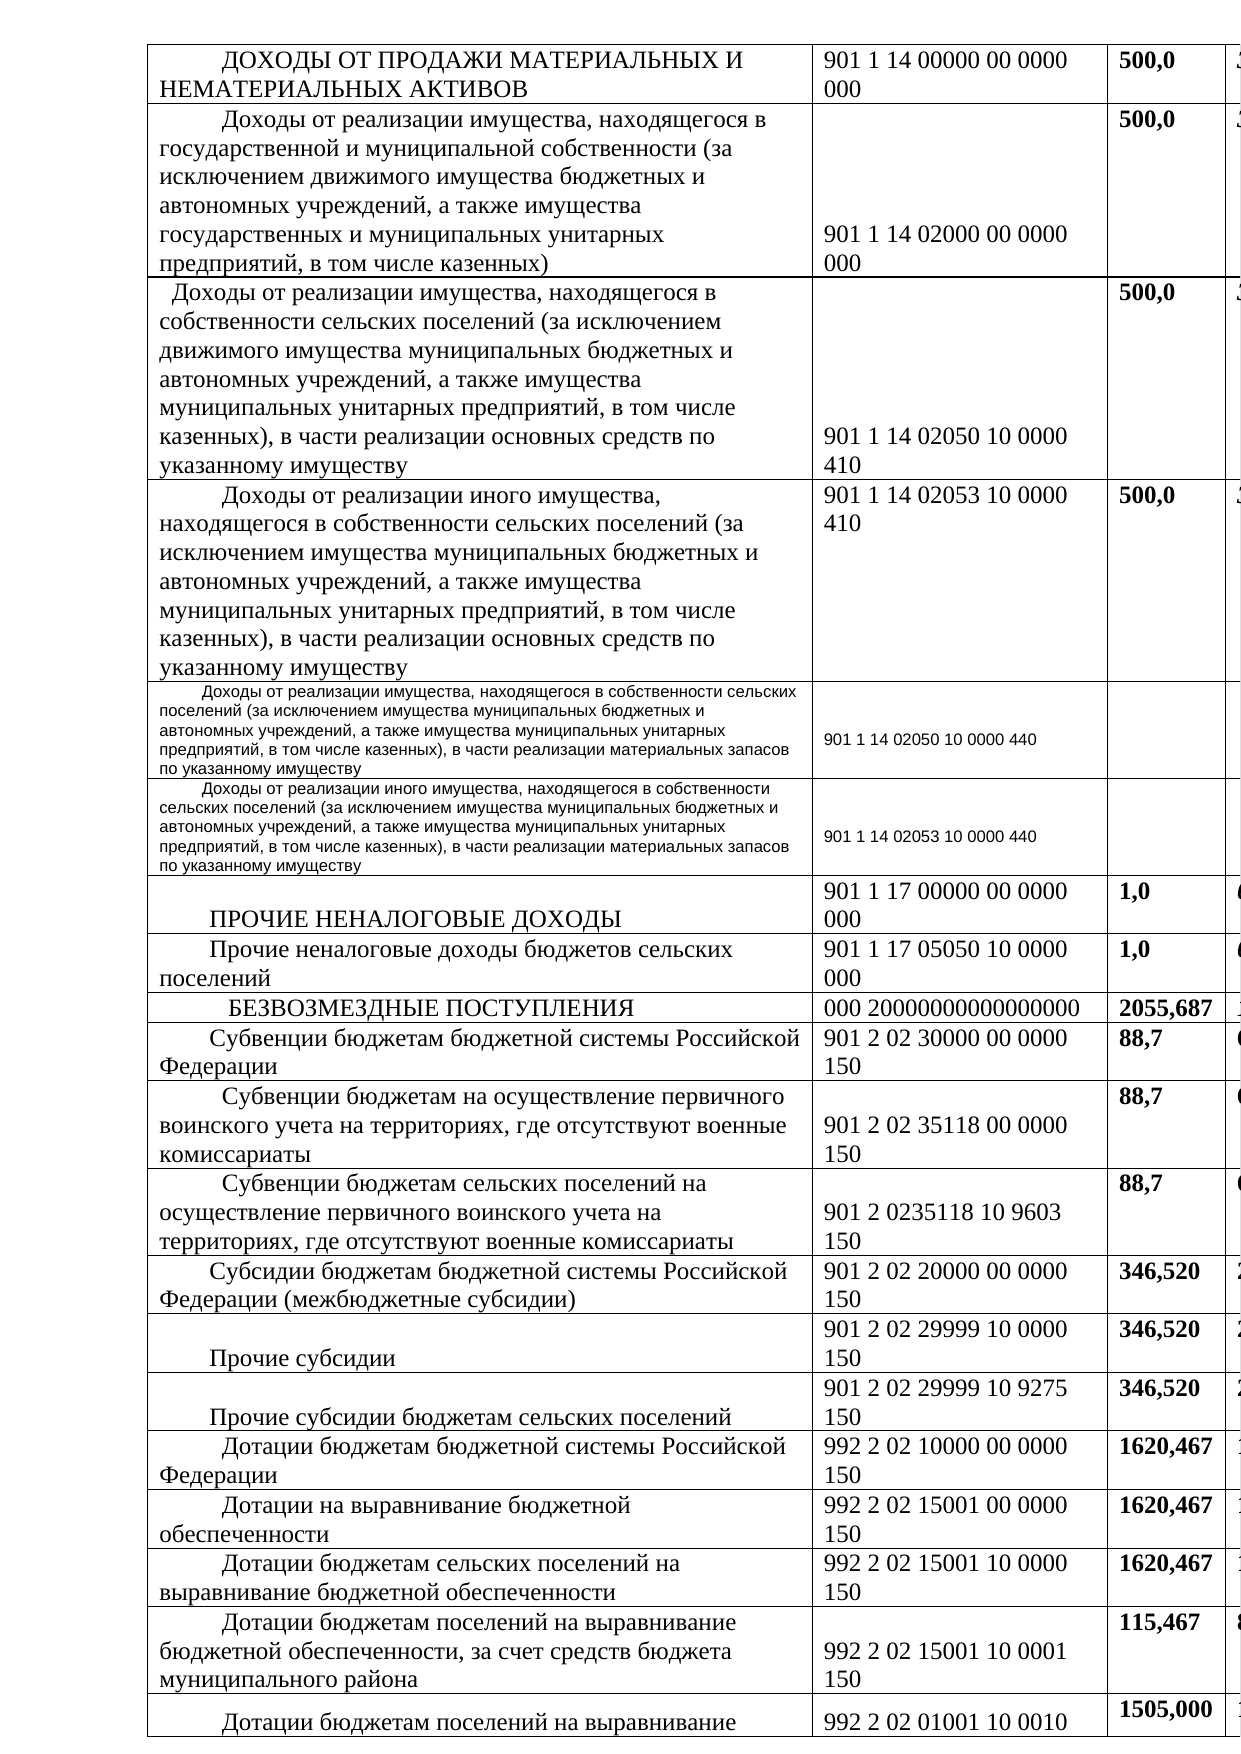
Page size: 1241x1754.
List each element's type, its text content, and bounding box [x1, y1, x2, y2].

table_cell 1128,75 [1226, 1694, 1240, 1736]
table_cell 1620,467 [1108, 1431, 1225, 1489]
table_cell БЕЗВОЗМЕЗДНЫЕ ПОСТУПЛЕНИЯ [148, 993, 812, 1022]
table_cell Прочие субсидии [148, 1314, 812, 1372]
table_cell 88,7 [1108, 1023, 1225, 1080]
table_cell 66,53 [1226, 1023, 1240, 1080]
table_cell 901 1 14 02053 10 0000 440 [813, 779, 1107, 875]
table_cell 1215,350 [1226, 1431, 1240, 1489]
table_cell Субвенции бюджетам на осуществление первичного воинского учета на территориях, где отсутствуют военные комиссариаты [148, 1081, 812, 1167]
table_cell 66,53 [1226, 1169, 1240, 1255]
table_cell 000 20000000000000000 [813, 993, 1107, 1022]
table_cell 375,0 [1226, 45, 1240, 103]
table_cell ДОХОДЫ ОТ ПРОДАЖИ МАТЕРИАЛЬНЫХ И НЕМАТЕРИАЛЬНЫХ АКТИВОВ [148, 45, 812, 103]
table_cell 901 1 14 02000 00 0000 000 [813, 104, 1107, 276]
table_cell 992 2 02 15001 10 0001 150 [813, 1607, 1107, 1693]
table_cell 375,0 [1226, 104, 1240, 276]
table_cell 500,0 [1108, 104, 1225, 276]
table_cell 901 1 17 05050 10 0000 000 [813, 934, 1107, 992]
table_cell Прочие субсидии бюджетам сельских поселений [148, 1373, 812, 1430]
table_cell 901 2 0235118 10 9603 150 [813, 1169, 1107, 1255]
table_cell 259,89 [1226, 1256, 1240, 1313]
table_cell 259,89 [1226, 1314, 1240, 1372]
table_cell Доходы от реализации имущества, находящегося в собственности сельских поселений (за исключением имущества муниципальных бюджетных и автономных учреждений, а также имущества муниципальных унитарных предприятий, в том числе казенных), в части реализации материальных запасов по указанному имуществу [148, 682, 812, 778]
table_cell 346,520 [1108, 1256, 1225, 1313]
table_cell 500,0 [1108, 480, 1225, 681]
table_cell 901 2 02 30000 00 0000 150 [813, 1023, 1107, 1080]
table_cell Прочие неналоговые доходы бюджетов сельских поселений [148, 934, 812, 992]
table_cell 1,0 [1108, 876, 1225, 933]
table_cell [1226, 779, 1240, 875]
table_cell 66,53 [1226, 1081, 1240, 1167]
table_cell 992 2 02 15001 10 0000 150 [813, 1549, 1107, 1606]
table_cell 1215,350 [1226, 1549, 1240, 1606]
table_cell 901 2 02 20000 00 0000 150 [813, 1256, 1107, 1313]
table_cell 500,0 [1108, 45, 1225, 103]
table_cell [1108, 682, 1225, 778]
table_cell 1505,000 [1108, 1694, 1225, 1736]
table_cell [148, 1694, 812, 1736]
table_cell Субвенции бюджетам бюджетной системы Российской Федерации [148, 1023, 812, 1080]
table_cell ПРОЧИЕ НЕНАЛОГОВЫЕ ДОХОДЫ [148, 876, 812, 933]
table_cell 901 1 14 02050 10 0000 410 [813, 278, 1107, 479]
table_cell Дотации на выравнивание бюджетной обеспеченности [148, 1490, 812, 1547]
table_cell 1215,350 [1226, 1490, 1240, 1547]
table_cell Доходы от реализации иного имущества, находящегося в собственности сельских поселений (за исключением имущества муниципальных бюджетных и автономных учреждений, а также имущества муниципальных унитарных предприятий, в том числе казенных), в части реализации материальных запасов по указанному имуществу [148, 779, 812, 875]
table_cell 375,0 [1226, 278, 1240, 479]
table_cell [1108, 779, 1225, 875]
table_cell Дотации бюджетам бюджетной системы Российской Федерации [148, 1431, 812, 1489]
table_cell 346,520 [1108, 1373, 1225, 1430]
table_cell Субсидии бюджетам бюджетной системы Российской Федерации (межбюджетные субсидии) [148, 1256, 812, 1313]
table_cell Дотации бюджетам поселений на выравнивание бюджетной обеспеченности, за счет средств бюджета муниципального района [148, 1607, 812, 1693]
table_cell 0,75 [1226, 934, 1240, 992]
table_cell 901 1 17 00000 00 0000 000 [813, 876, 1107, 933]
table_cell 992 2 02 15001 00 0000 150 [813, 1490, 1107, 1547]
table_cell 88,7 [1108, 1081, 1225, 1167]
table_cell Доходы от реализации имущества, находящегося в собственности сельских поселений (за исключением движимого имущества муниципальных бюджетных и автономных учреждений, а также имущества муниципальных унитарных предприятий, в том числе казенных), в части реализации основных средств по указанному имуществу [148, 278, 812, 479]
table_cell 901 1 14 02053 10 0000 410 [813, 480, 1107, 681]
table_cell 901 2 02 29999 10 0000 150 [813, 1314, 1107, 1372]
table_cell Доходы от реализации иного имущества, находящегося в собственности сельских поселений (за исключением имущества муниципальных бюджетных и автономных учреждений, а также имущества муниципальных унитарных предприятий, в том числе казенных), в части реализации основных средств по указанному имуществу [148, 480, 812, 681]
table_cell 259,89 [1226, 1373, 1240, 1430]
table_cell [813, 1694, 1107, 1736]
table_cell 901 2 02 29999 10 9275 150 [813, 1373, 1107, 1430]
table_cell 901 1 14 02050 10 0000 440 [813, 682, 1107, 778]
table_cell Доходы от реализации имущества, находящегося в государственной и муниципальной собственности (за исключением движимого имущества бюджетных и автономных учреждений, а также имущества государственных и муниципальных унитарных предприятий, в том числе казенных) [148, 104, 812, 276]
table_cell 500,0 [1108, 278, 1225, 479]
table_cell 375,0 [1226, 480, 1240, 681]
table_cell 901 1 14 00000 00 0000 000 [813, 45, 1107, 103]
table_cell 0,75 [1226, 876, 1240, 933]
table_cell Дотации бюджетам сельских поселений на выравнивание бюджетной обеспеченности [148, 1549, 812, 1606]
table_cell Субвенции бюджетам сельских поселений на осуществление первичного воинского учета на территориях, где отсутствуют военные комиссариаты [148, 1169, 812, 1255]
table_cell [1226, 682, 1240, 778]
table_cell 901 2 02 35118 00 0000 150 [813, 1081, 1107, 1167]
table_cell 115,467 [1108, 1607, 1225, 1693]
table_cell 1,0 [1108, 934, 1225, 992]
table_cell 2055,687 [1108, 993, 1225, 1022]
table_cell 86,600 [1226, 1607, 1240, 1693]
table_cell 88,7 [1108, 1169, 1225, 1255]
table_cell 346,520 [1108, 1314, 1225, 1372]
table_cell 1620,467 [1108, 1549, 1225, 1606]
table_cell 1620,467 [1108, 1490, 1225, 1547]
table_cell 992 2 02 10000 00 0000 150 [813, 1431, 1107, 1489]
